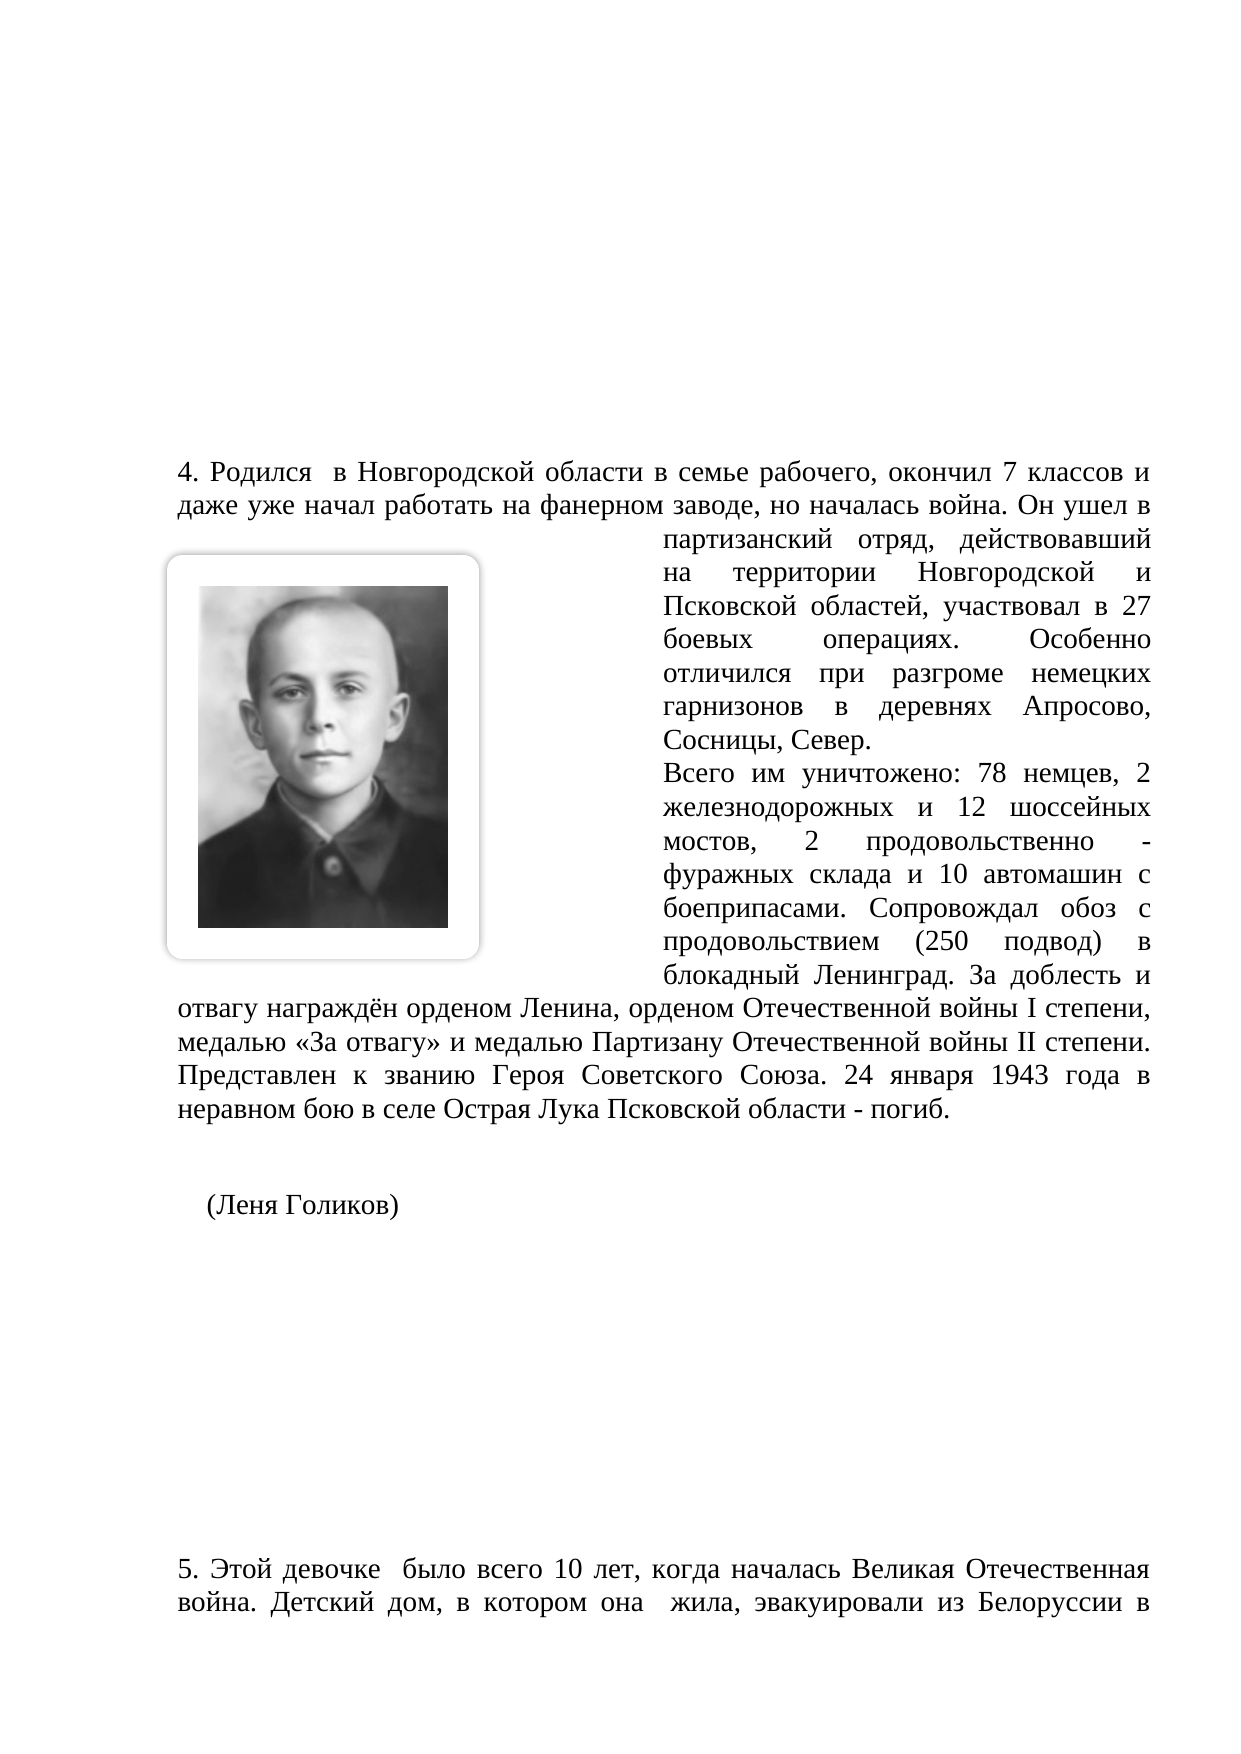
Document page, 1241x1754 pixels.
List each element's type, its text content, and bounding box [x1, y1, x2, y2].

picture [198, 586, 448, 928]
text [177, 1551, 1152, 1618]
text (Леня Голиков) [177, 1187, 1152, 1220]
text 4. Родился в Новгородской области в семье рабочего, окончил 7 классов и даже уже начал работать на фанерном заводе, но началась война. Он ушел в партизанский отряд, действовавший на территории Новгородской и Псковской областей, участвовал в 27 боевых операциях. Особенно отличился при разгроме немецких гарнизонов в деревнях Апросово, Сосницы, Север. [177, 454, 1152, 756]
text Всего им уничтожено: 78 немцев, 2 железнодорожных и 12 шоссейных мостов, 2 продовольственно - фуражных склада и 10 автомашин с боеприпасами. Сопровождал обоз с продовольствием (250 подвод) в блокадный Ленинград. За доблесть и отвагу награждён орденом Ленина, орденом Отечественной войны I степени, медалью «За отвагу» и медалью Партизану Отечественной войны II степени. Представлен к званию Героя Советского Союза. 24 января 1943 года в неравном бою в селе Острая Лука Псковской области - погиб. [177, 756, 1152, 1124]
